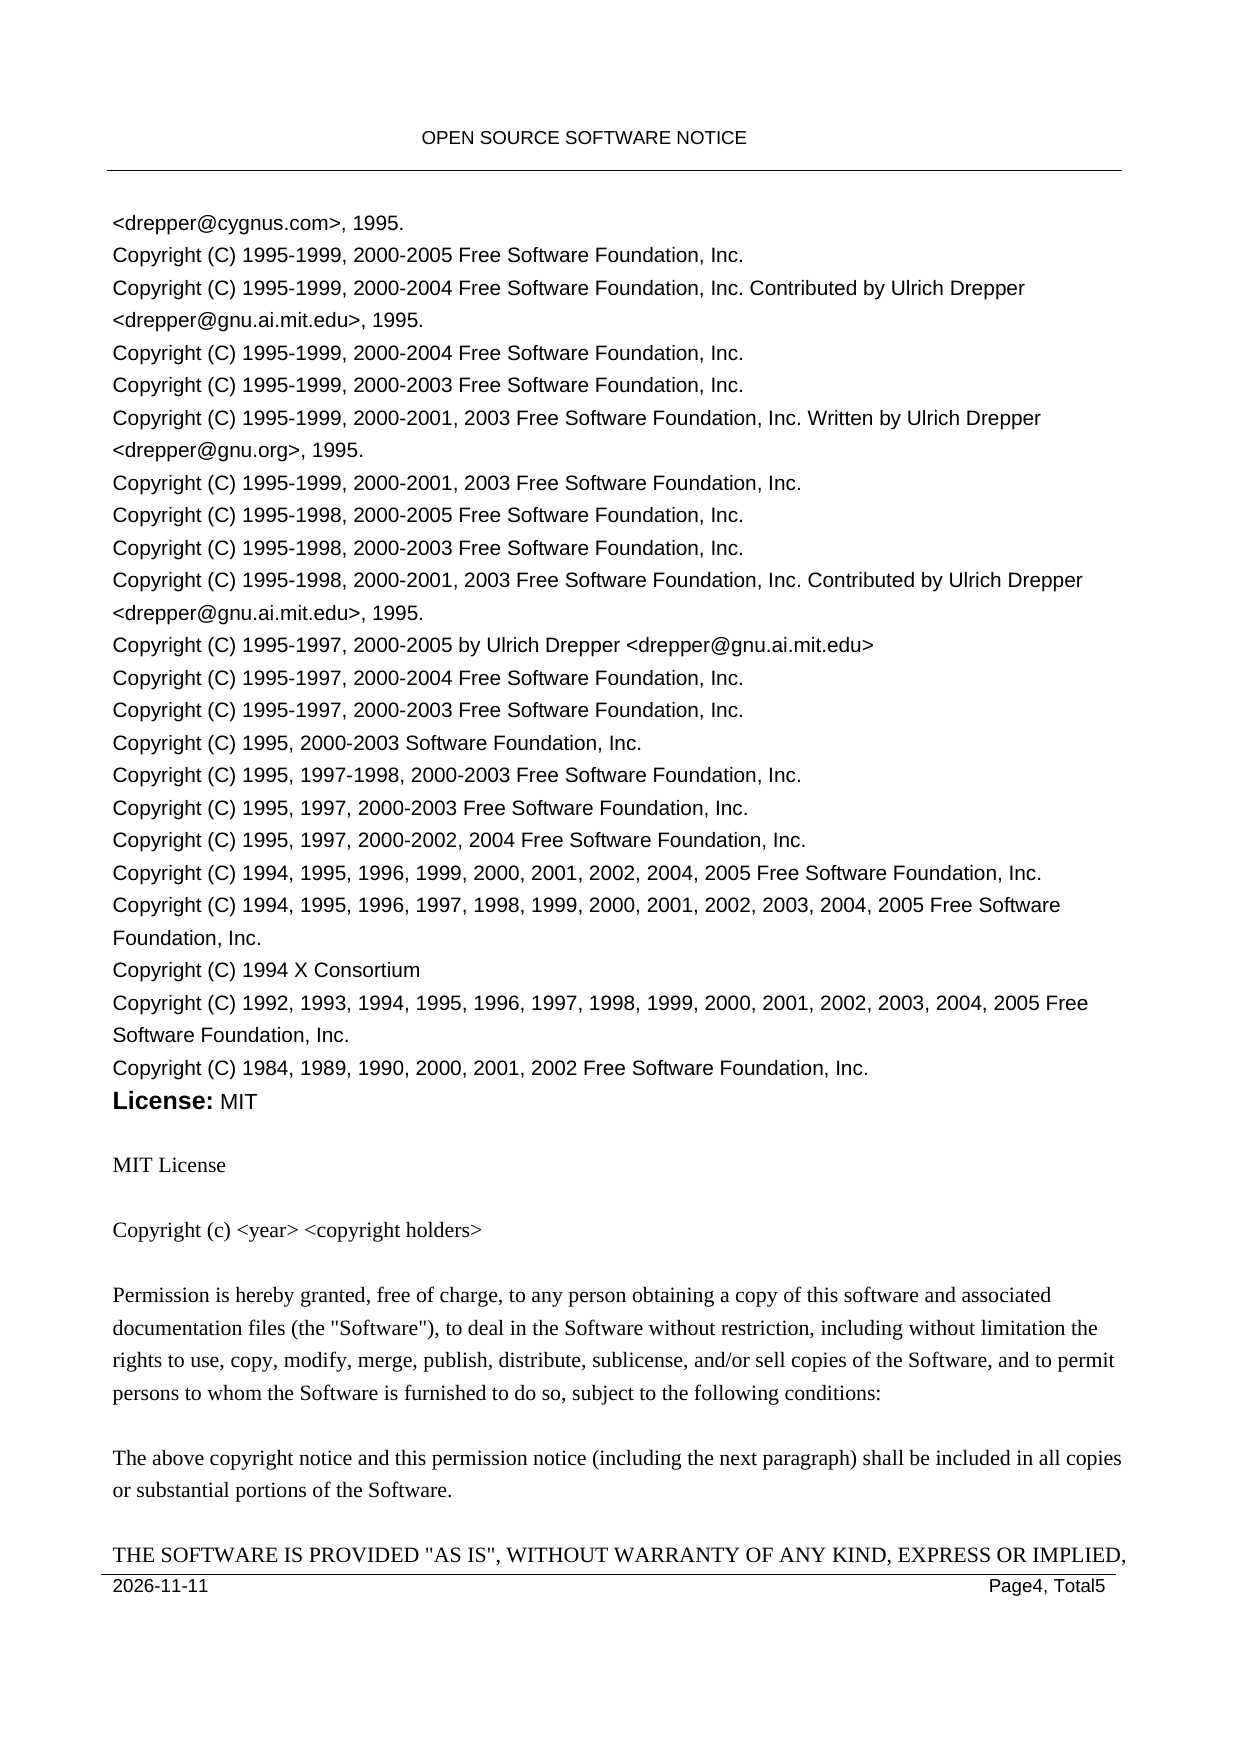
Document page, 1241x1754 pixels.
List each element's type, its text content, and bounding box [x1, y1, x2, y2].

text Copyright (C) 1995-1999, 2000-2005 Free Software Foundation, Inc. [112, 239, 1128, 271]
text Copyright (C) 1995, 2000-2003 Software Foundation, Inc. [112, 726, 1128, 759]
text Copyright (C) 1995-1999, 2000-2001, 2003 Free Software Foundation, Inc. Written by Ulrich Drepper <drepper@gnu.org>, 1995. [112, 401, 1128, 466]
text Copyright (C) 1995-1999, 2000-2004 Free Software Foundation, Inc. [112, 336, 1128, 369]
text Copyright (C) 1995-1998, 2000-2003 Free Software Foundation, Inc. [112, 531, 1128, 564]
text Copyright (C) 1992, 1993, 1994, 1995, 1996, 1997, 1998, 1999, 2000, 2001, 2002, 2003, 2004, 2005 Free Software Foundation, Inc. [112, 986, 1128, 1051]
text Copyright (C) 1995, 1997, 2000-2002, 2004 Free Software Foundation, Inc. [112, 824, 1128, 856]
text Copyright (C) 1995-1997, 2000-2005 by Ulrich Drepper <drepper@gnu.ai.mit.edu> [112, 629, 1128, 661]
text Copyright (C) 1995-1999, 2000-2003 Free Software Foundation, Inc. [112, 369, 1128, 401]
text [112, 1084, 1128, 1571]
text Copyright (C) 1995, 1997, 2000-2003 Free Software Foundation, Inc. [112, 791, 1128, 824]
text Copyright (C) 1995-1999, 2000-2004 Free Software Foundation, Inc. Contributed by Ulrich Drepper <drepper@gnu.ai.mit.edu>, 1995. [112, 271, 1128, 336]
text Copyright (C) 1984, 1989, 1990, 2000, 2001, 2002 Free Software Foundation, Inc. [112, 1051, 1128, 1084]
text Copyright (C) 1995-1999, 2000-2001, 2003 Free Software Foundation, Inc. [112, 466, 1128, 499]
text Copyright (C) 1995, 1997-1998, 2000-2003 Free Software Foundation, Inc. [112, 759, 1128, 791]
text Copyright (C) 1994, 1995, 1996, 1997, 1998, 1999, 2000, 2001, 2002, 2003, 2004, 2005 Free Software Foundation, Inc. [112, 889, 1128, 954]
text Copyright (C) 1994 X Consortium [112, 954, 1128, 986]
text Copyright (C) 1995-1997, 2000-2004 Free Software Foundation, Inc. [112, 661, 1128, 694]
text Copyright (C) 1994, 1995, 1996, 1999, 2000, 2001, 2002, 2004, 2005 Free Software Foundation, Inc. [112, 856, 1128, 889]
text Copyright (C) 1995-1997, 2000-2003 Free Software Foundation, Inc. [112, 694, 1128, 726]
text Copyright (C) 1995-1998, 2000-2005 Free Software Foundation, Inc. [112, 499, 1128, 531]
text Copyright (C) 1995-1998, 2000-2001, 2003 Free Software Foundation, Inc. Contributed by Ulrich Drepper <drepper@gnu.ai.mit.edu>, 1995. [112, 564, 1128, 629]
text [112, 206, 1128, 239]
